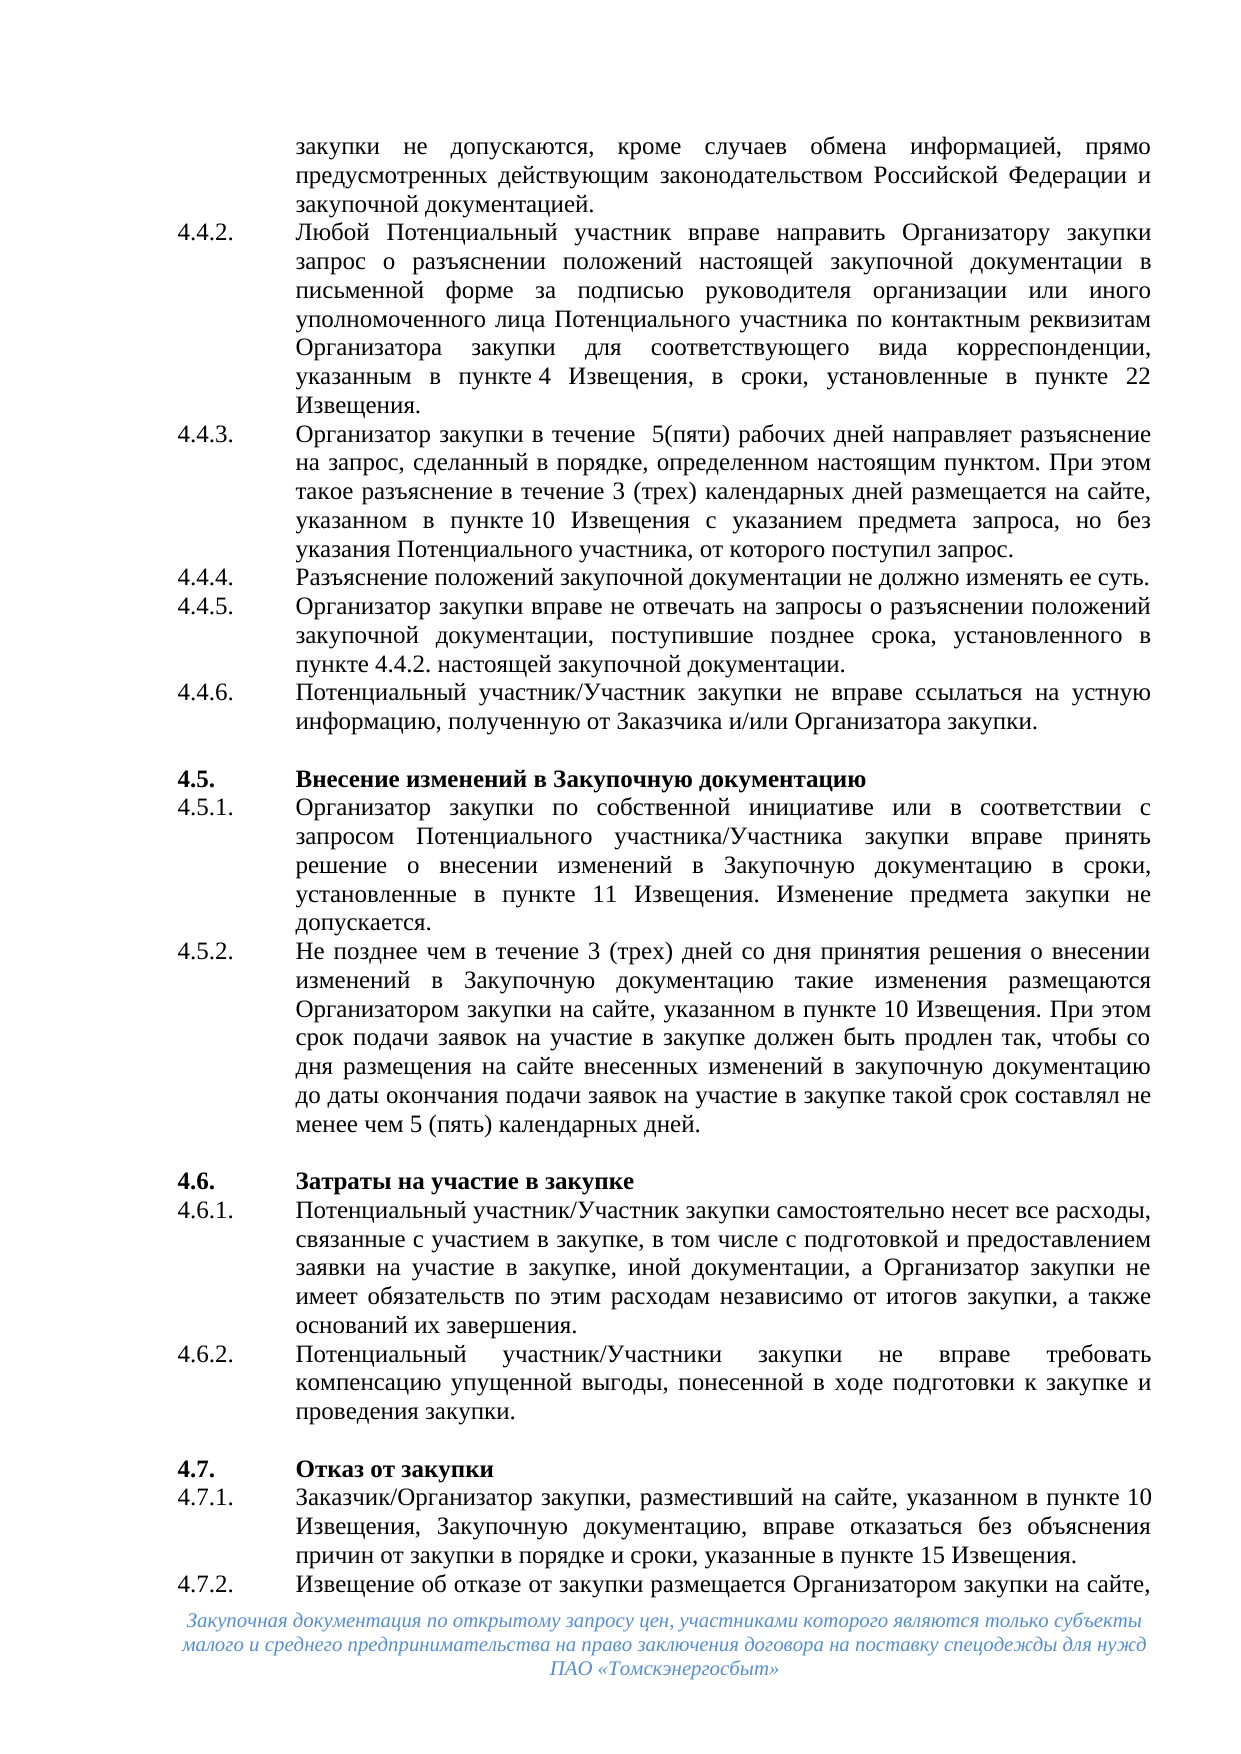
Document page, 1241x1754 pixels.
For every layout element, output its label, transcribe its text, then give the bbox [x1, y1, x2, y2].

list Потенциальный участник/Участники закупки не вправе требовать компенсацию упущенной выгоды, понесенной в ходе подготовки к закупке и проведения закупки. [177, 1339, 1152, 1425]
list Разъяснение положений закупочной документации не должно изменять ее суть. [177, 562, 1152, 591]
list Любой Потенциальный участник вправе направить Организатору закупки запрос о разъяснении положений настоящей закупочной документации в письменной форме за подписью руководителя организации или иного уполномоченного лица Потенциального участника по контактным реквизитам Организатора закупки для соответствующего вида корреспонденции, указанным в пункте 4 Извещения, в сроки, установленные в пункте 22 Извещения. [177, 217, 1152, 419]
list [177, 1569, 1152, 1597]
list Внесение изменений в Закупочную документацию [177, 764, 1152, 792]
list Отказ от закупки [177, 1454, 1152, 1482]
list Заказчик/Организатор закупки, разместивший на сайте, указанном в пункте 10 Извещения, Закупочную документацию, вправе отказаться без объяснения причин от закупки в порядке и сроки, указанные в пункте 15 Извещения. [177, 1482, 1152, 1569]
list Организатор закупки по собственной инициативе или в соответствии с запросом Потенциального участника/Участника закупки вправе принять решение о внесении изменений в Закупочную документацию в сроки, установленные в пункте 11 Извещения. Изменение предмета закупки не допускается. [177, 792, 1152, 936]
list Потенциальный участник/Участник закупки не вправе ссылаться на устную информацию, полученную от Заказчика и/или Организатора закупки. [177, 677, 1152, 735]
list Потенциальный участник/Участник закупки самостоятельно несет все расходы, связанные с участием в закупке, в том числе с подготовкой и предоставлением заявки на участие в закупке, иной документации, а Организатор закупки не имеет обязательств по этим расходам независимо от итогов закупки, а также оснований их завершения. [177, 1195, 1152, 1339]
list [177, 131, 1152, 217]
list Организатор закупки в течение 5(пяти) рабочих дней направляет разъяснение на запрос, сделанный в порядке, определенном настоящим пунктом. При этом такое разъяснение в течение 3 (трех) календарных дней размещается на сайте, указанном в пункте 10 Извещения с указанием предмета запроса, но без указания Потенциального участника, от которого поступил запрос. [177, 419, 1152, 562]
list Затраты на участие в закупке [177, 1166, 1152, 1195]
list Не позднее чем в течение 3 (трех) дней со дня принятия решения о внесении изменений в Закупочную документацию такие изменения размещаются Организатором закупки на сайте, указанном в пункте 10 Извещения. При этом срок подачи заявок на участие в закупке должен быть продлен так, чтобы со дня размещения на сайте внесенных изменений в закупочную документацию до даты окончания подачи заявок на участие в закупке такой срок составлял не менее чем 5 (пять) календарных дней. [177, 936, 1152, 1137]
list Организатор закупки вправе не отвечать на запросы о разъяснении положений закупочной документации, поступившие позднее срока, установленного в пункте 4.4.2. настоящей закупочной документации. [177, 591, 1152, 677]
